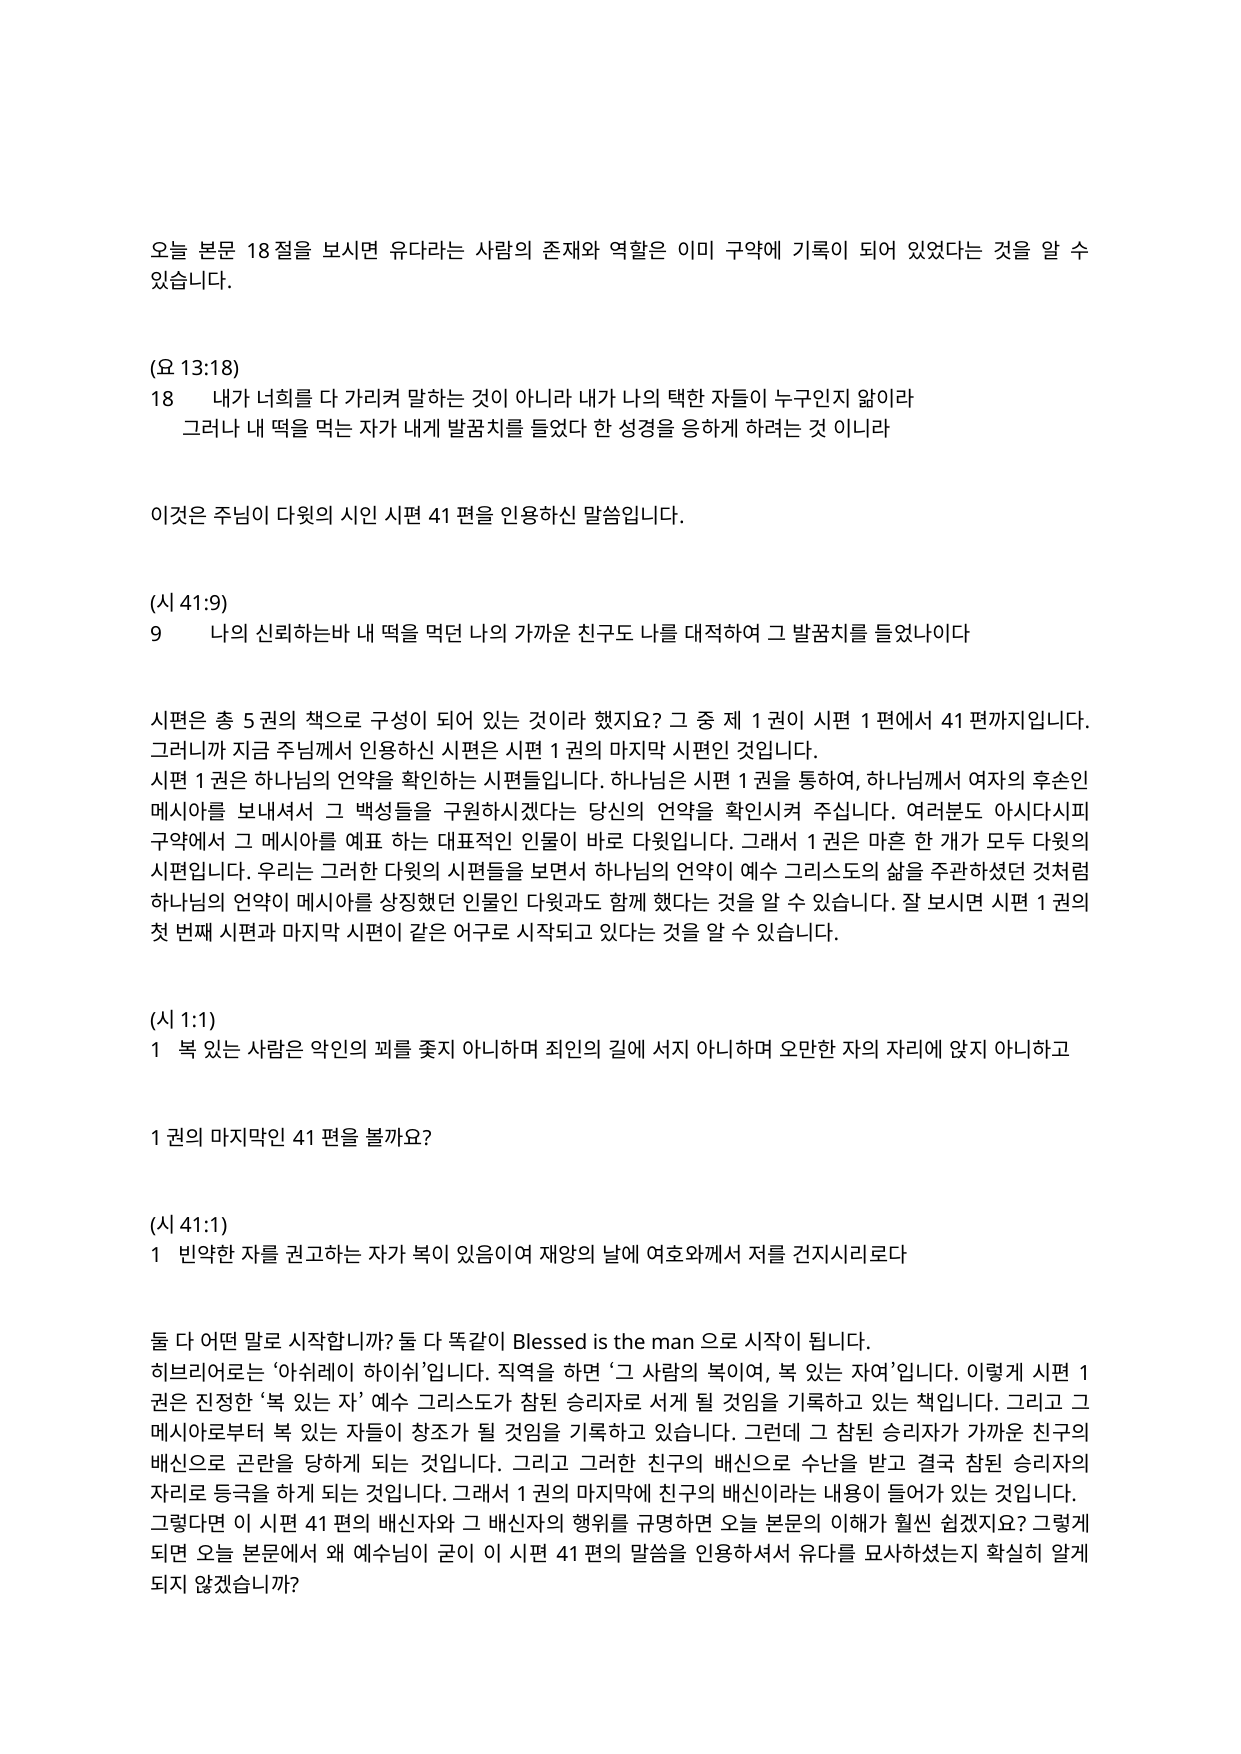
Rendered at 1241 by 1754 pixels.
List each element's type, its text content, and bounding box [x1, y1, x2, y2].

text 1 복 있는 사람은 악인의 꾀를 좇지 아니하며 죄인의 길에 서지 아니하며 오만한 자의 자리에 앉지 아니하고 [150, 1034, 1090, 1064]
text 오늘 본문 18절을 보시면 유다라는 사람의 존재와 역할은 이미 구약에 기록이 되어 있었다는 것을 알 수 있습니다. [150, 234, 1090, 295]
text 1 빈약한 자를 권고하는 자가 복이 있음이여 재앙의 날에 여호와께서 저를 건지시리로다 [150, 1238, 1090, 1269]
text 그러나 내 떡을 먹는 자가 내게 발꿈치를 들었다 한 성경을 응하게 하려는 것 이니라 [150, 412, 1090, 442]
text (시1:1) [150, 1003, 1090, 1034]
text 둘 다 어떤 말로 시작합니까? 둘 다 똑같이 Blessed is the man 으로 시작이 됩니다. [150, 1326, 1090, 1356]
text 18 내가 너희를 다 가리켜 말하는 것이 아니라 내가 나의 택한 자들이 누구인지 앎이라 [150, 382, 1090, 412]
text 시편은 총 5권의 책으로 구성이 되어 있는 것이라 했지요? 그 중 제 1권이 시편 1편에서 41편까지입니다. 그러니까 지금 주님께서 인용하신 시편은 시편 1권의 마지막 시편인 것입니다. [150, 704, 1090, 764]
text 1권의 마지막인 41편을 볼까요? [150, 1121, 1090, 1151]
text (시41:1) [150, 1208, 1090, 1238]
text 이것은 주님이 다윗의 시인 시편 41편을 인용하신 말씀입니다. [150, 499, 1090, 529]
text 히브리어로는 ‘아쉬레이 하이쉬’입니다. 직역을 하면 ‘그 사람의 복이여, 복 있는 자여’입니다. 이렇게 시편 1권은 진정한 ‘복 있는 자’ 예수 그리스도가 참된 승리자로 서게 될 것임을 기록하고 있는 책입니다. 그리고 그 메시아로부터 복 있는 자들이 창조가 될 것임을 기록하고 있습니다. 그런데 그 참된 승리자가 가까운 친구의 배신으로 곤란을 당하게 되는 것입니다. 그리고 그러한 친구의 배신으로 수난을 받고 결국 참된 승리자의 자리로 등극을 하게 되는 것입니다. 그래서 1권의 마지막에 친구의 배신이라는 내용이 들어가 있는 것입니다. [150, 1356, 1090, 1507]
text 9 나의 신뢰하는바 내 떡을 먹던 나의 가까운 친구도 나를 대적하여 그 발꿈치를 들었나이다 [150, 617, 1090, 647]
text 그렇다면 이 시편 41편의 배신자와 그 배신자의 행위를 규명하면 오늘 본문의 이해가 훨씬 쉽겠지요? 그렇게 되면 오늘 본문에서 왜 예수님이 굳이 이 시편 41편의 말씀을 인용하셔서 유다를 묘사하셨는지 확실히 알게 되지 않겠습니까? [150, 1507, 1090, 1598]
text 시편 1권은 하나님의 언약을 확인하는 시편들입니다. 하나님은 시편 1권을 통하여, 하나님께서 여자의 후손인 메시아를 보내셔서 그 백성들을 구원하시겠다는 당신의 언약을 확인시켜 주십니다. 여러분도 아시다시피 구약에서 그 메시아를 예표 하는 대표적인 인물이 바로 다윗입니다. 그래서 1권은 마흔 한 개가 모두 다윗의 시편입니다. 우리는 그러한 다윗의 시편들을 보면서 하나님의 언약이 예수 그리스도의 삶을 주관하셨던 것처럼 하나님의 언약이 메시아를 상징했던 인물인 다윗과도 함께 했다는 것을 알 수 있습니다. 잘 보시면 시편 1권의 첫 번째 시편과 마지막 시편이 같은 어구로 시작되고 있다는 것을 알 수 있습니다. [150, 764, 1090, 946]
text (요13:18) [150, 352, 1090, 382]
text (시41:9) [150, 586, 1090, 617]
